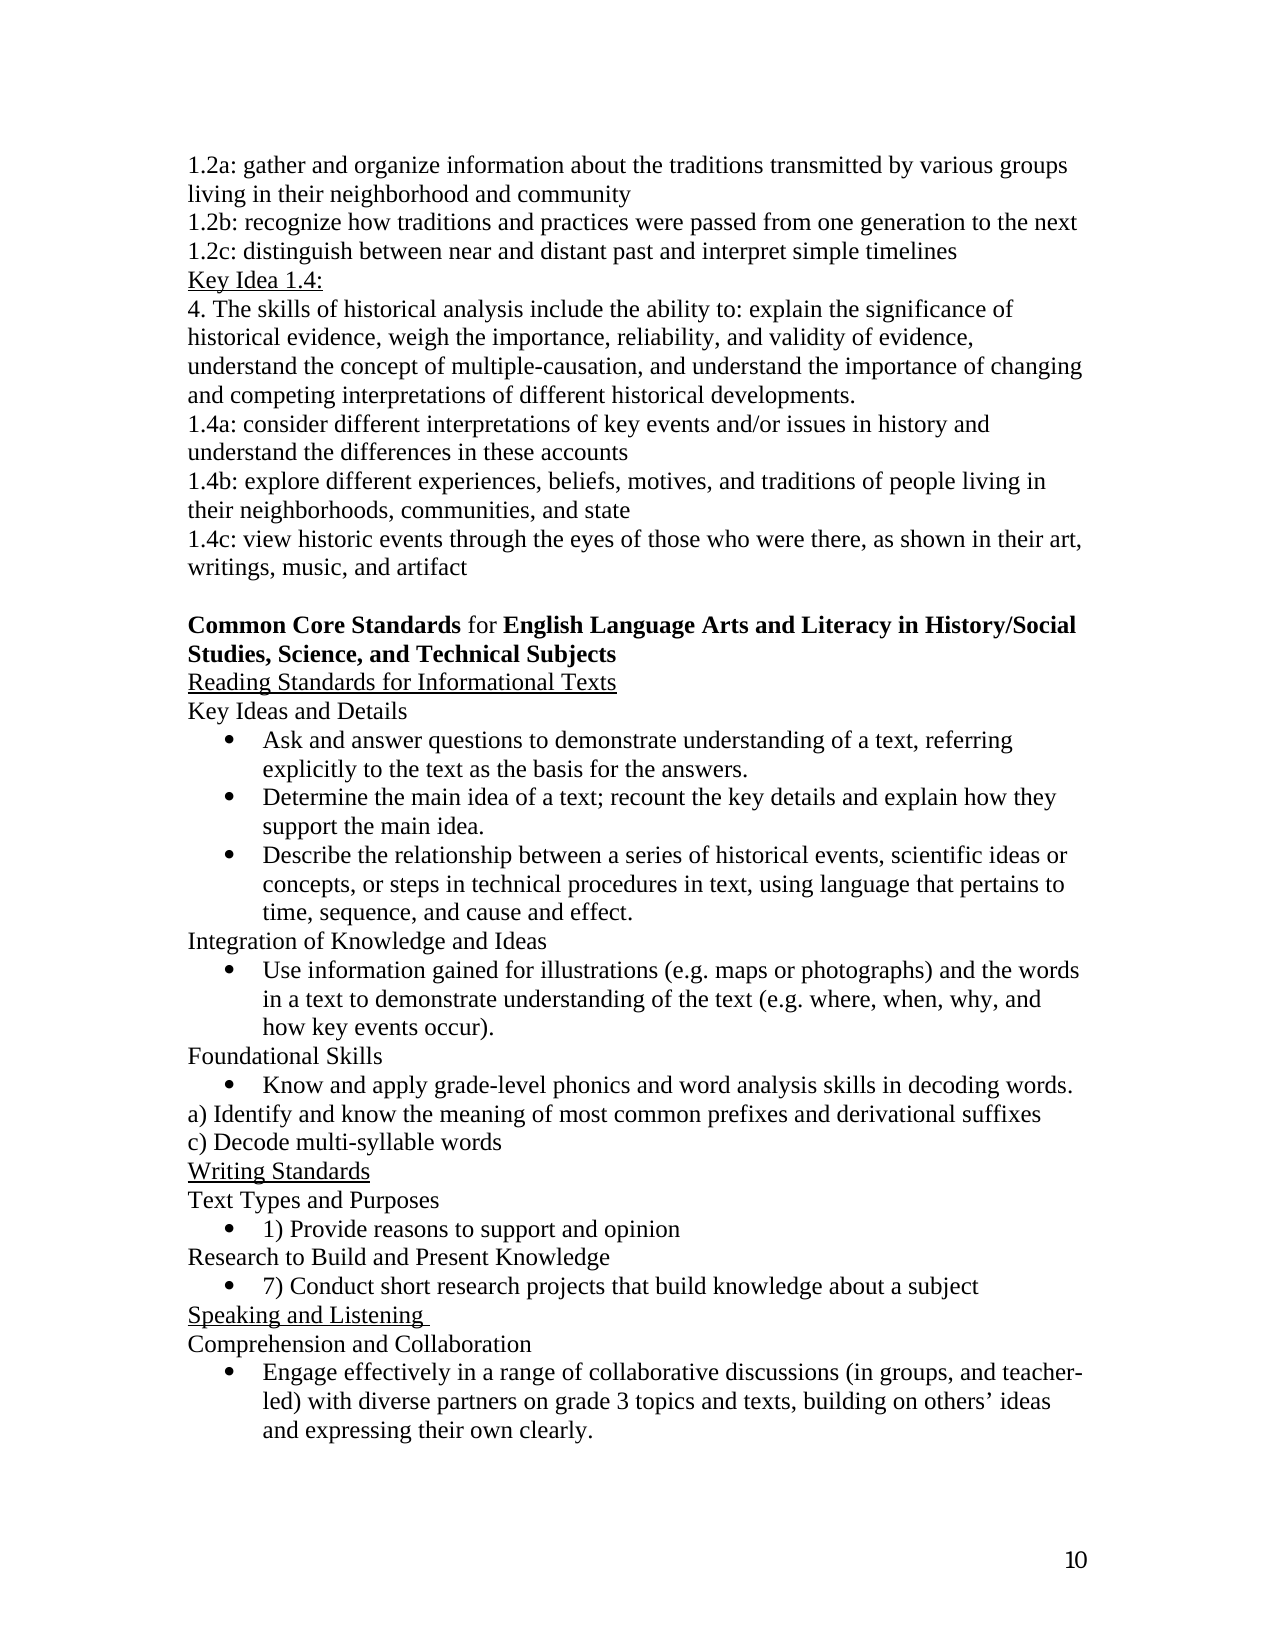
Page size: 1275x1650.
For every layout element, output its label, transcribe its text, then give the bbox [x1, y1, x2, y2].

text 1.4b: explore different experiences, beliefs, motives, and traditions of people living in their neighborhoods, communities, and state [187, 466, 1087, 524]
text Text Types and Purposes [187, 1185, 1087, 1214]
list 7) Conduct short research projects that build knowledge about a subject [225, 1271, 1087, 1300]
text 1.2c: distinguish between near and distant past and interpret simple timelines [187, 236, 1087, 265]
text 4. The skills of historical analysis include the ability to: explain the significance of historical evidence, weigh the importance, reliability, and validity of evidence, understand the concept of multiple-causation, and understand the importance of changing and competing interpretations of different historical developments. [187, 294, 1087, 409]
text Foundational Skills [187, 1041, 1087, 1070]
list 1) Provide reasons to support and opinion [225, 1214, 1087, 1242]
text Key Idea 1.4: [187, 265, 1087, 294]
text 1.4c: view historic events through the eyes of those who were there, as shown in their art, writings, music, and artifact [187, 524, 1087, 581]
text c) Decode multi-syllable words [187, 1127, 1087, 1156]
list Engage effectively in a range of collaborative discussions (in groups, and teacher-led) with diverse partners on grade 3 topics and texts, building on others’ ideas and expressing their own clearly. [225, 1357, 1087, 1444]
text Common Core Standards for English Language Arts and Literacy in History/Social Studies, Science, and Technical Subjects [187, 610, 1087, 667]
text 1.2b: recognize how traditions and practices were passed from one generation to the next [187, 207, 1087, 236]
list Describe the relationship between a series of historical events, scientific ideas or concepts, or steps in technical procedures in text, using language that pertains to time, sequence, and cause and effect. [225, 840, 1087, 926]
text Speaking and Listening [187, 1300, 1087, 1329]
list Use information gained for illustrations (e.g. maps or photographs) and the words in a text to demonstrate understanding of the text (e.g. where, when, why, and how key events occur). [225, 955, 1087, 1041]
list Know and apply grade-level phonics and word analysis skills in decoding words. [225, 1070, 1087, 1099]
text Research to Build and Present Knowledge [187, 1242, 1087, 1271]
text Integration of Knowledge and Ideas [187, 926, 1087, 955]
text 1.4a: consider different interpretations of key events and/or issues in history and understand the differences in these accounts [187, 409, 1087, 466]
text Writing Standards [187, 1156, 1087, 1185]
text 1.2a: gather and organize information about the traditions transmitted by various groups living in their neighborhood and community [187, 150, 1087, 207]
text Reading Standards for Informational Texts [187, 667, 1087, 696]
text a) Identify and know the meaning of most common prefixes and derivational suffixes [187, 1099, 1087, 1127]
list Ask and answer questions to demonstrate understanding of a text, referring explicitly to the text as the basis for the answers. [225, 725, 1087, 782]
text Comprehension and Collaboration [187, 1329, 1087, 1357]
text Key Ideas and Details [187, 696, 1087, 725]
list Determine the main idea of a text; recount the key details and explain how they support the main idea. [225, 782, 1087, 840]
